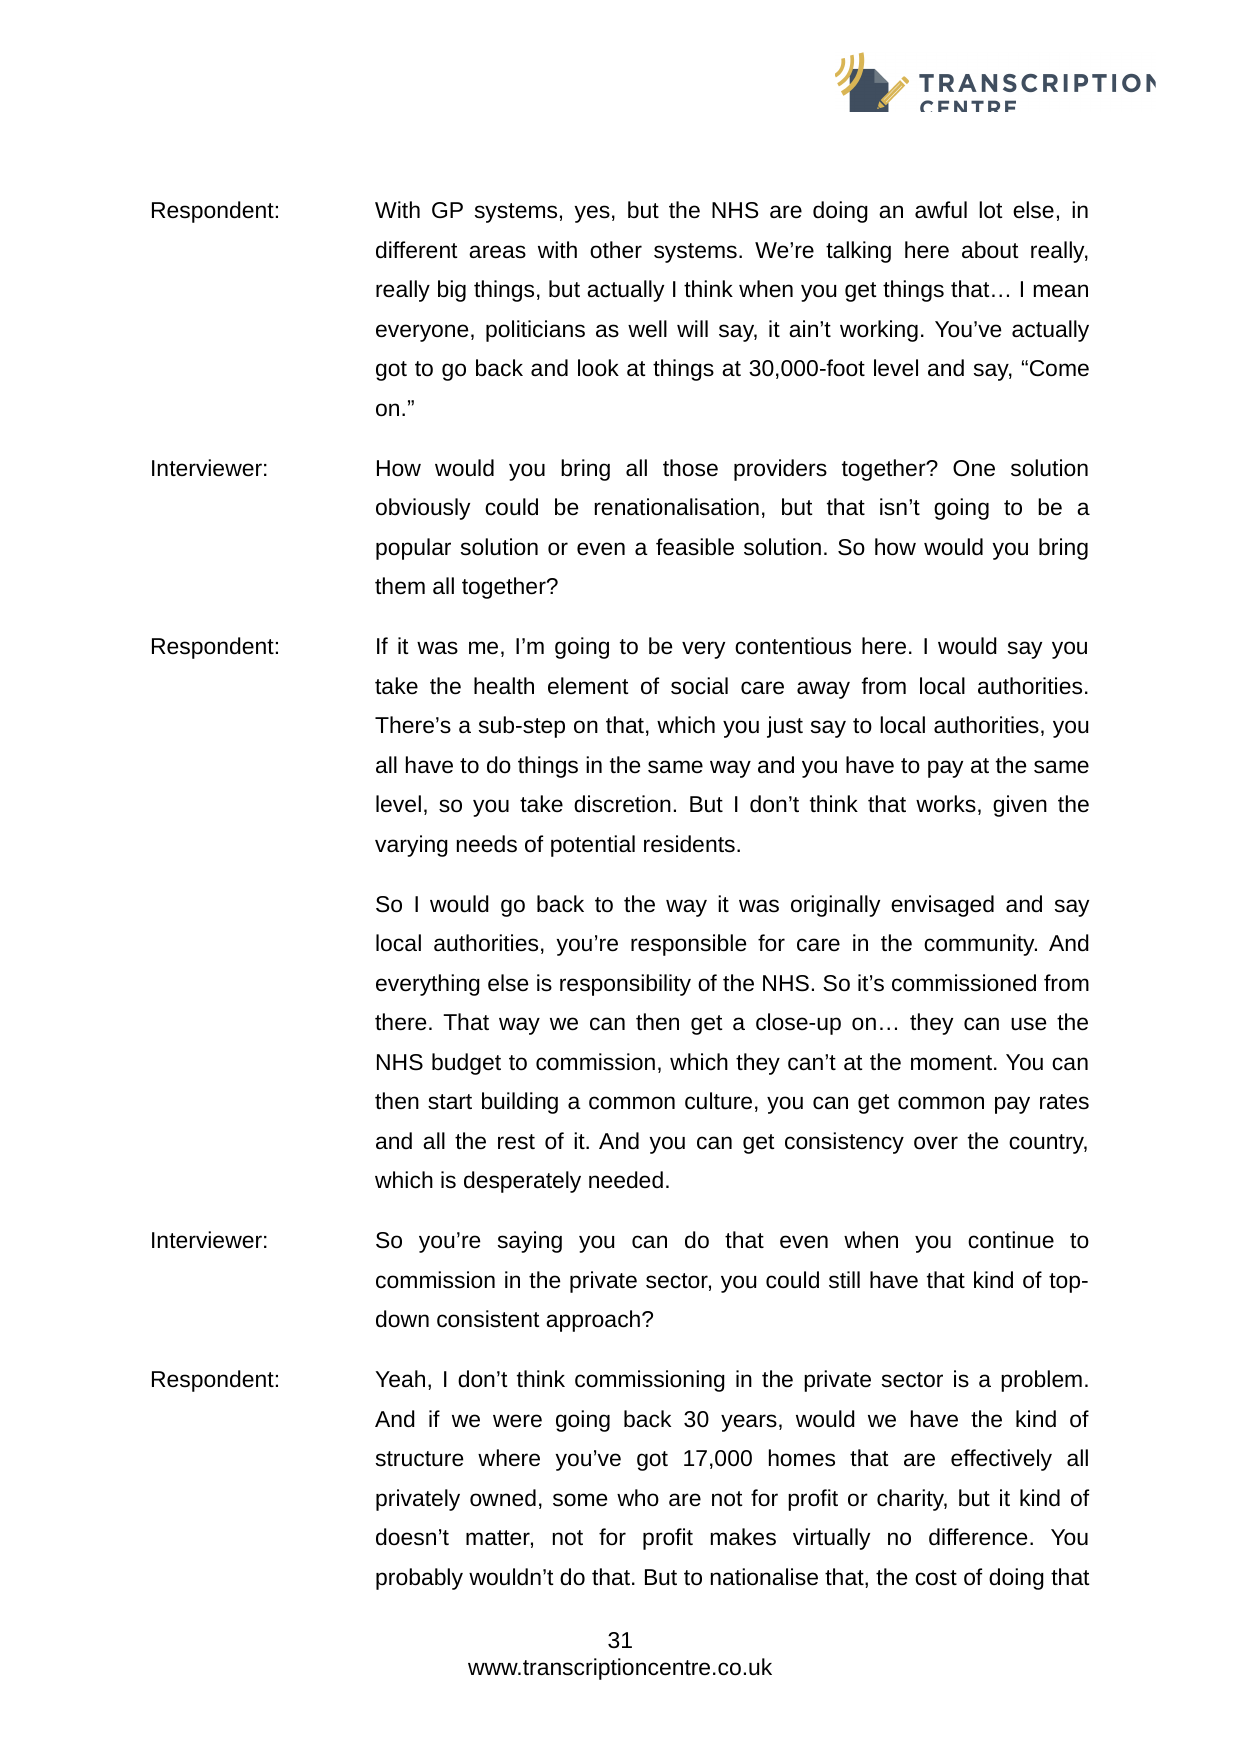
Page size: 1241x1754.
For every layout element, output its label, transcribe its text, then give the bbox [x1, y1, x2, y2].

text Interviewer: So you’re saying you can do that even when you continue to commission in the private sector, you could still have that kind of top-down consistent approach? [150, 1227, 1090, 1332]
text Respondent: With GP systems, yes, but the NHS are doing an awful lot else, in different areas with other systems. We’re talking here about really, really big things, but actually I think when you get things that… I mean everyone, politicians as well will say, it ain’t working. You’ve actually got to go back and look at things at 30,000-foot level and say, “Come on.” [150, 197, 1090, 421]
text So I would go back to the way it was originally envisaged and say local authorities, you’re responsible for care in the community. And everything else is responsibility of the NHS. So it’s commissioned from there. That way we can then get a close-up on… they can use the NHS budget to commission, which they can’t at the moment. You can then start building a common culture, you can get common pay rates and all the rest of it. And you can get consistency over the country, which is desperately needed. [375, 891, 1090, 1193]
picture [834, 52, 1156, 112]
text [150, 1366, 1090, 1590]
text Interviewer: How would you bring all those providers together? One solution obviously could be renationalisation, but that isn’t going to be a popular solution or even a feasible solution. So how would you bring them all together? [150, 455, 1090, 599]
text Respondent: If it was me, I’m going to be very contentious here. I would say you take the health element of social care away from local authorities. There’s a sub-step on that, which you just say to local authorities, you all have to do things in the same way and you have to pay at the same level, so you take discretion. But I don’t think that works, given the varying needs of potential residents. [150, 633, 1090, 857]
